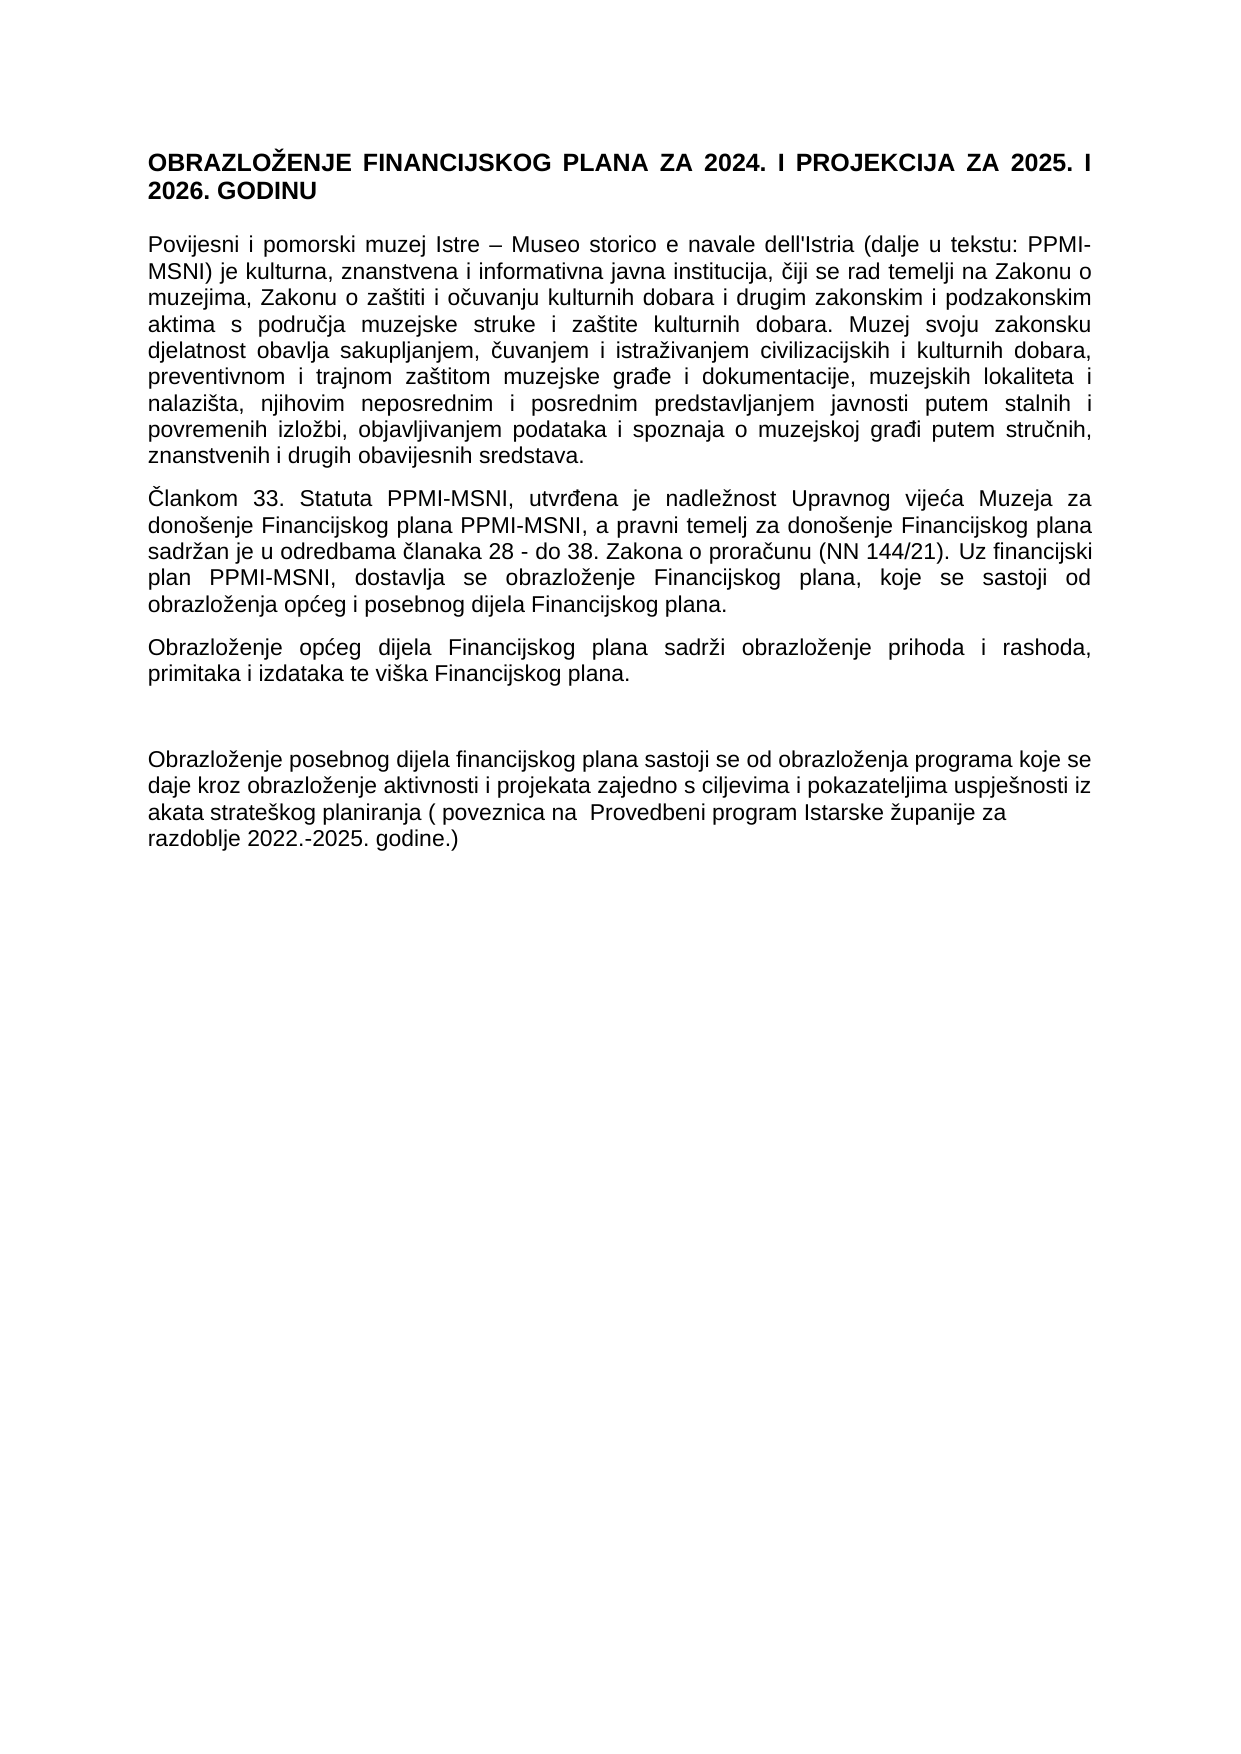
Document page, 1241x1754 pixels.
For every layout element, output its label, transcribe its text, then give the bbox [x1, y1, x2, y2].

text OBRAZLOŽENJE FINANCIJSKOG PLANA ZA 2024. I PROJEKCIJA ZA 2025. I 2026. GODINU [148, 148, 1093, 205]
text Člankom 33. Statuta PPMI-MSNI, utvrđena je nadležnost Upravnog vijeća Muzeja za donošenje Financijskog plana PPMI-MSNI, a pravni temelj za donošenje Financijskog plana sadržan je u odredbama članaka 28 - do 38. Zakona o proračunu (NN 144/21). Uz financijski plan PPMI-MSNI, dostavlja se obrazloženje Financijskog plana, koje se sastoji od obrazloženja općeg i posebnog dijela Financijskog plana. [148, 485, 1093, 617]
text Obrazloženje posebnog dijela financijskog plana sastoji se od obrazloženja programa koje se daje kroz obrazloženje aktivnosti i projekata zajedno s ciljevima i pokazateljima uspješnosti iz akata strateškog planiranja ( poveznica na Provedbeni program Istarske županije za razdoblje 2022.-2025. godine.) [148, 746, 1093, 852]
text Obrazloženje općeg dijela Financijskog plana sadrži obrazloženje prihoda i rashoda, primitaka i izdataka te viška Financijskog plana. [148, 634, 1093, 686]
text Povijesni i pomorski muzej Istre – Museo storico e navale dell'Istria (dalje u tekstu: PPMI-MSNI) je kulturna, znanstvena i informativna javna institucija, čiji se rad temelji na Zakonu o muzejima, Zakonu o zaštiti i očuvanju kulturnih dobara i drugim zakonskim i podzakonskim aktima s područja muzejske struke i zaštite kulturnih dobara. Muzej svoju zakonsku djelatnost obavlja sakupljanjem, čuvanjem i istraživanjem civilizacijskih i kulturnih dobara, preventivnom i trajnom zaštitom muzejske građe i dokumentacije, muzejskih lokaliteta i nalazišta, njihovim neposrednim i posrednim predstavljanjem javnosti putem stalnih i povremenih izložbi, objavljivanjem podataka i spoznaja o muzejskoj građi putem stručnih, znanstvenih i drugih obavijesnih sredstava. [148, 231, 1093, 469]
